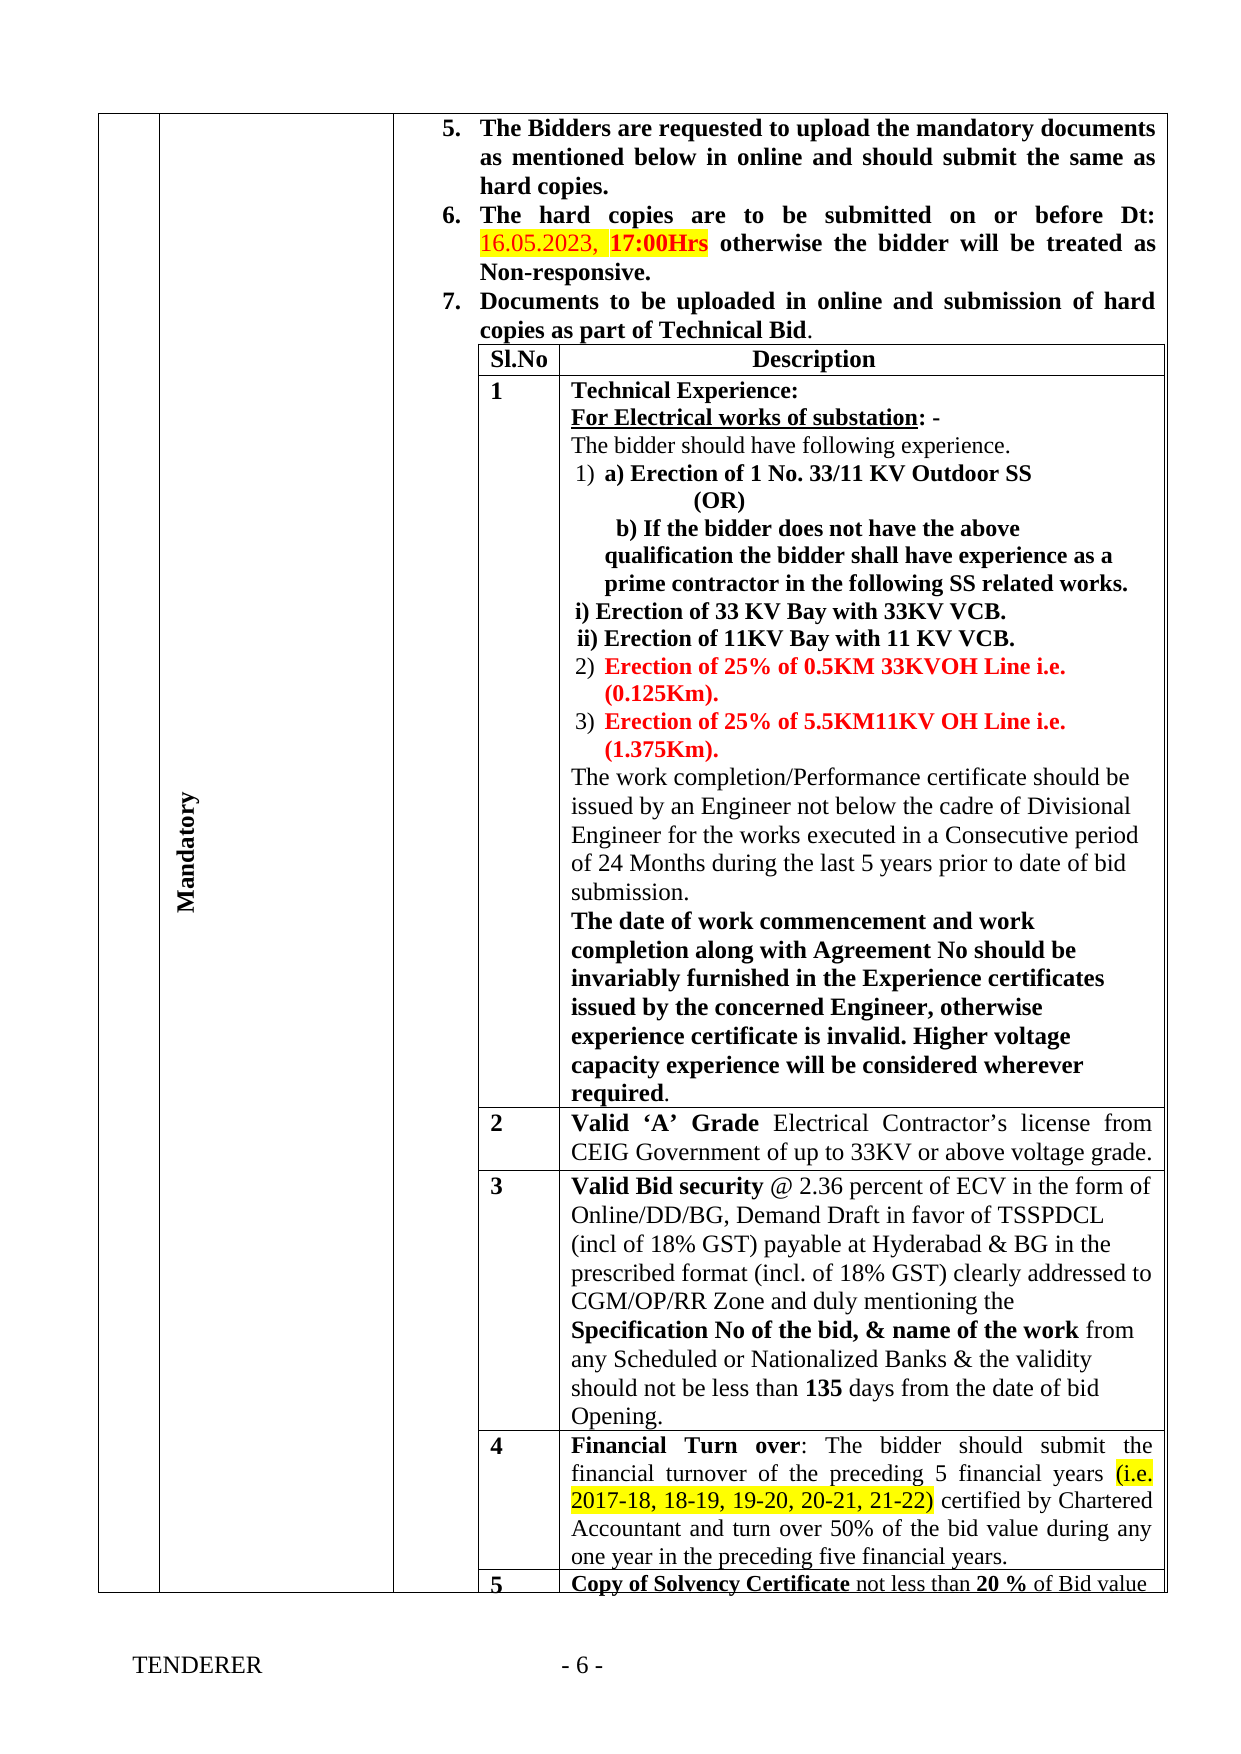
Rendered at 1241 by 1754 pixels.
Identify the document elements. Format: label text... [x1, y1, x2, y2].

table_header Mandatory [160, 114, 393, 1592]
table_header [99, 114, 159, 1592]
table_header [394, 114, 1167, 1592]
